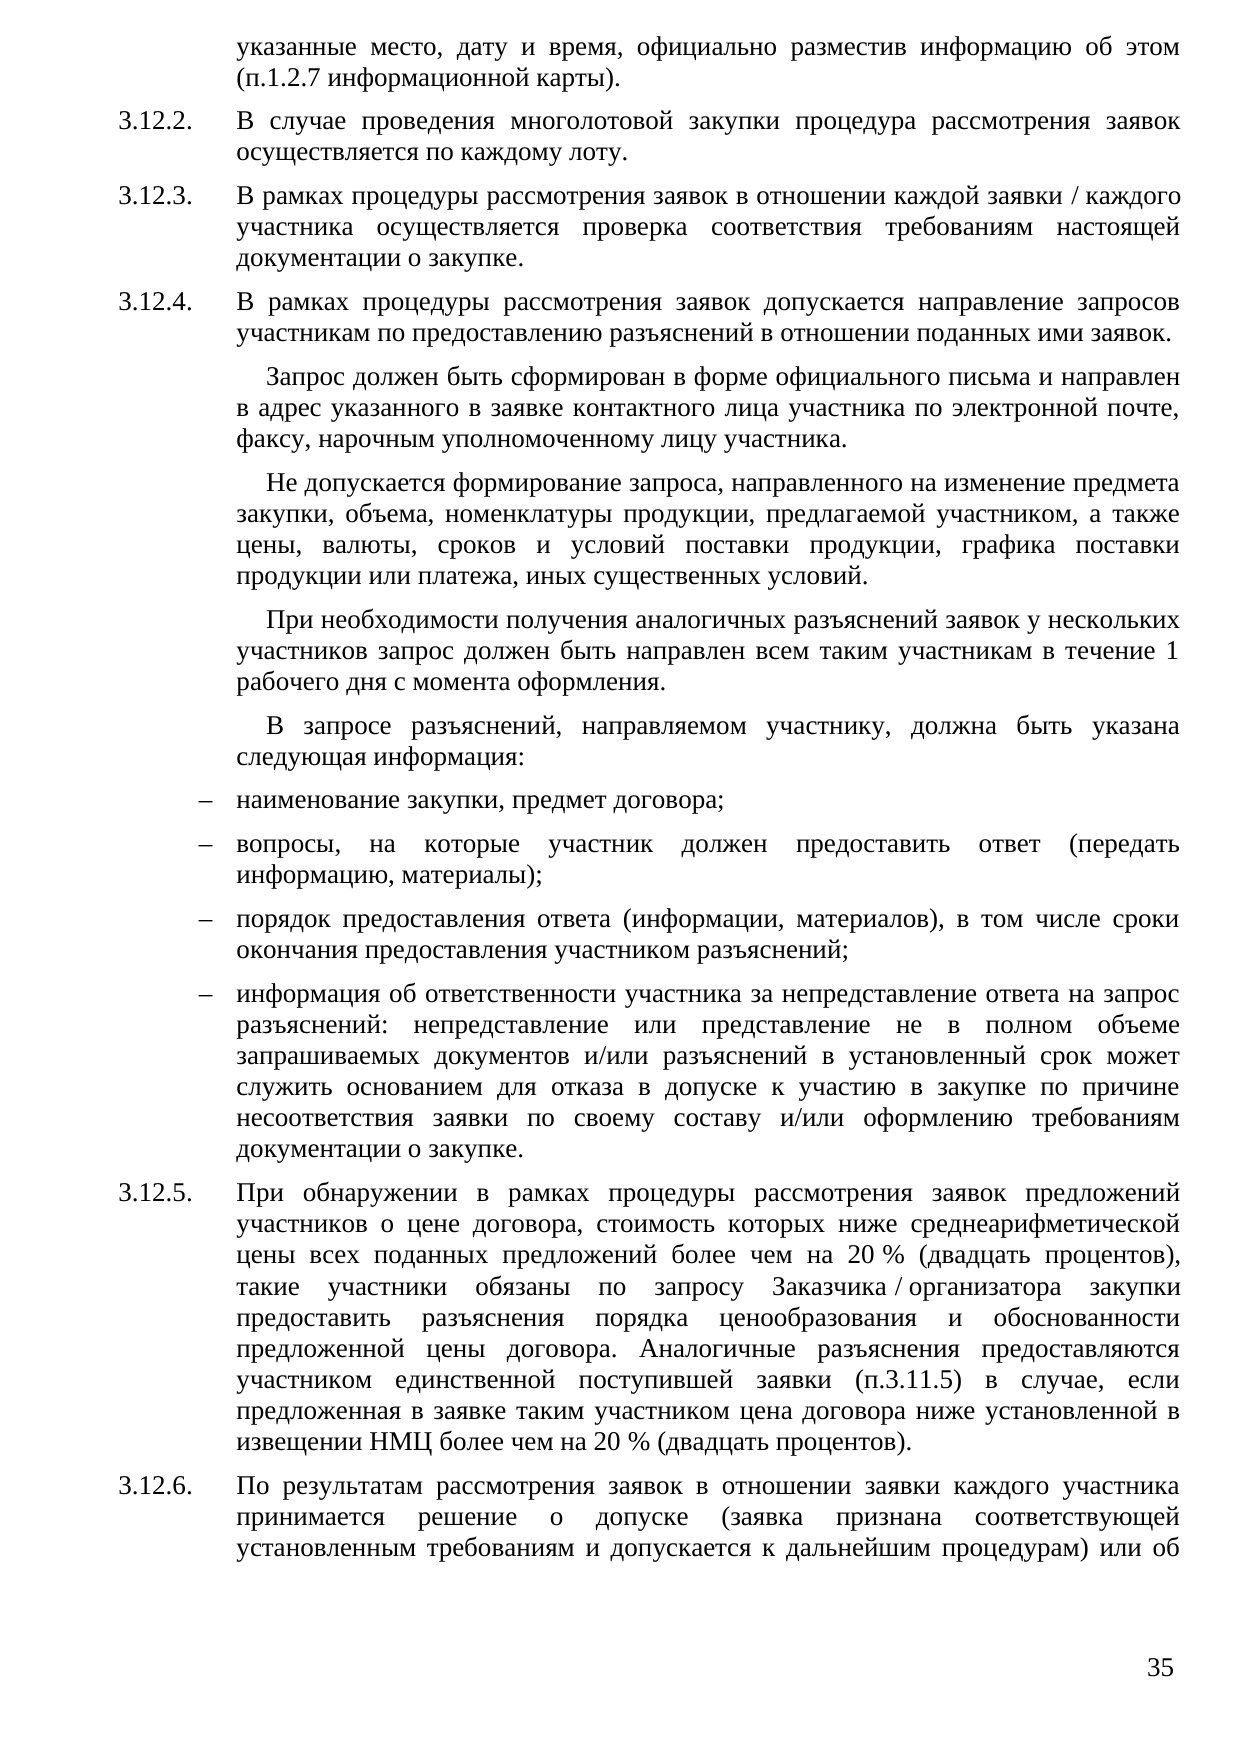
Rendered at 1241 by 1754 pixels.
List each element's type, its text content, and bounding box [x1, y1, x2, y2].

text При обнаружении в рамках процедуры рассмотрения заявок предложений участников о цене договора, стоимость которых ниже среднеарифметической цены всех поданных предложений более чем на 20 % (двадцать процентов), такие участники обязаны по запросу Заказчика / организатора закупки предоставить разъяснения порядка ценообразования и обоснованности предложенной цены договора. Аналогичные разъяснения предоставляются участником единственной поступившей заявки (п.3.11.5) в случае, если предложенная в заявке таким участником цена договора ниже установленной в извещении НМЦ более чем на 20 % (двадцать процентов). [118, 1176, 1181, 1457]
list наименование закупки, предмет договора; [199, 784, 1181, 815]
text В случае проведения многолотовой закупки процедура рассмотрения заявок осуществляется по каждому лоту. [118, 104, 1181, 167]
list порядок предоставления ответа (информации, материалов), в том числе сроки окончания предоставления участником разъяснений; [199, 902, 1181, 964]
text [118, 29, 1181, 92]
text Запрос должен быть сформирован в форме официального письма и направлен в адрес указанного в заявке контактного лица участника по электронной почте, факсу, нарочным уполномоченному лицу участника. [236, 360, 1181, 453]
text В рамках процедуры рассмотрения заявок в отношении каждой заявки / каждого участника осуществляется проверка соответствия требованиям настоящей документации о закупке. [118, 179, 1181, 273]
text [118, 1469, 1181, 1562]
text Не допускается формирование запроса, направленного на изменение предмета закупки, объема, номенклатуры продукции, предлагаемой участником, а также цены, валюты, сроков и условий поставки продукции, графика поставки продукции или платежа, иных существенных условий. [236, 466, 1181, 590]
text В рамках процедуры рассмотрения заявок допускается направление запросов участникам по предоставлению разъяснений в отношении поданных ими заявок. [118, 285, 1181, 347]
text В запросе разъяснений, направляемом участнику, должна быть указана следующая информация: [236, 709, 1181, 771]
list информация об ответственности участника за непредставление ответа на запрос разъяснений: непредставление или представление не в полном объеме запрашиваемых документов и/или разъяснений в установленный срок может служить основанием для отказа в допуске к участию в закупке по причине несоответствия заявки по своему составу и/или оформлению требованиям документации о закупке. [199, 977, 1181, 1164]
list вопросы, на которые участник должен предоставить ответ (передать информацию, материалы); [199, 827, 1181, 889]
text При необходимости получения аналогичных разъяснений заявок у нескольких участников запрос должен быть направлен всем таким участникам в течение 1 рабочего дня с момента оформления. [236, 603, 1181, 696]
